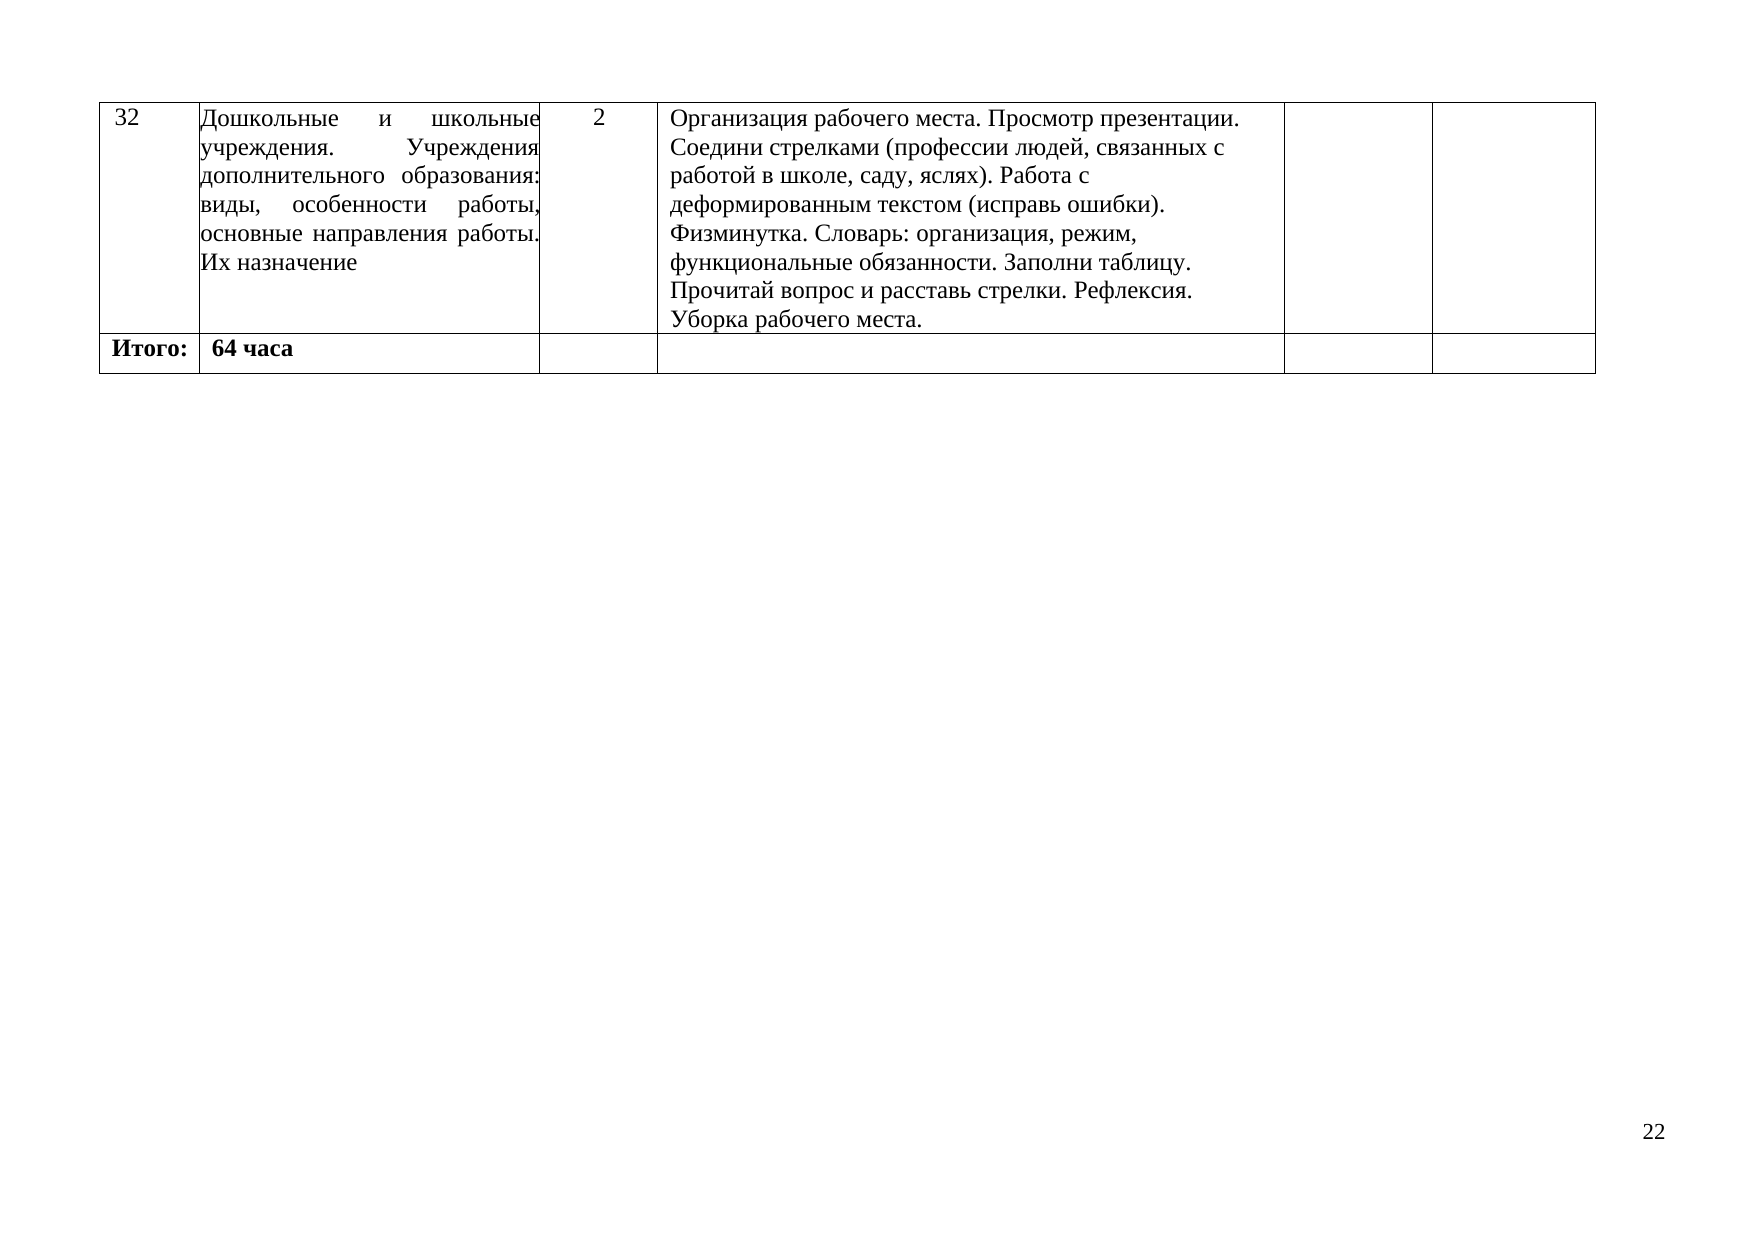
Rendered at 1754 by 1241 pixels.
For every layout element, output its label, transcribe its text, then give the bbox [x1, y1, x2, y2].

table_cell [658, 334, 1284, 372]
table_cell [1285, 334, 1432, 372]
table_cell [1433, 334, 1595, 372]
table_header Дошкольные и школьные учреждения. Учреждения дополнительного образования: виды, особенности работы, основные направления работы. Их назначение [200, 103, 539, 333]
table_header 2 [540, 103, 657, 333]
table_header [1433, 103, 1595, 333]
table_header Организация рабочего места. Просмотр презентации. Соедини стрелками (профессии людей, связанных с работой в школе, саду, яслях). Работа с деформированным текстом (исправь ошибки). Физминутка. Словарь: организация, режим, функциональные обязанности. Заполни таблицу. Прочитай вопрос и расставь стрелки. Рефлексия. Уборка рабочего места. [658, 103, 1284, 333]
table_header 32 [100, 103, 199, 333]
table_cell Итого: [100, 334, 199, 372]
table_header [1285, 103, 1432, 333]
table_cell 64 часа [200, 334, 539, 372]
table_cell [540, 334, 657, 372]
